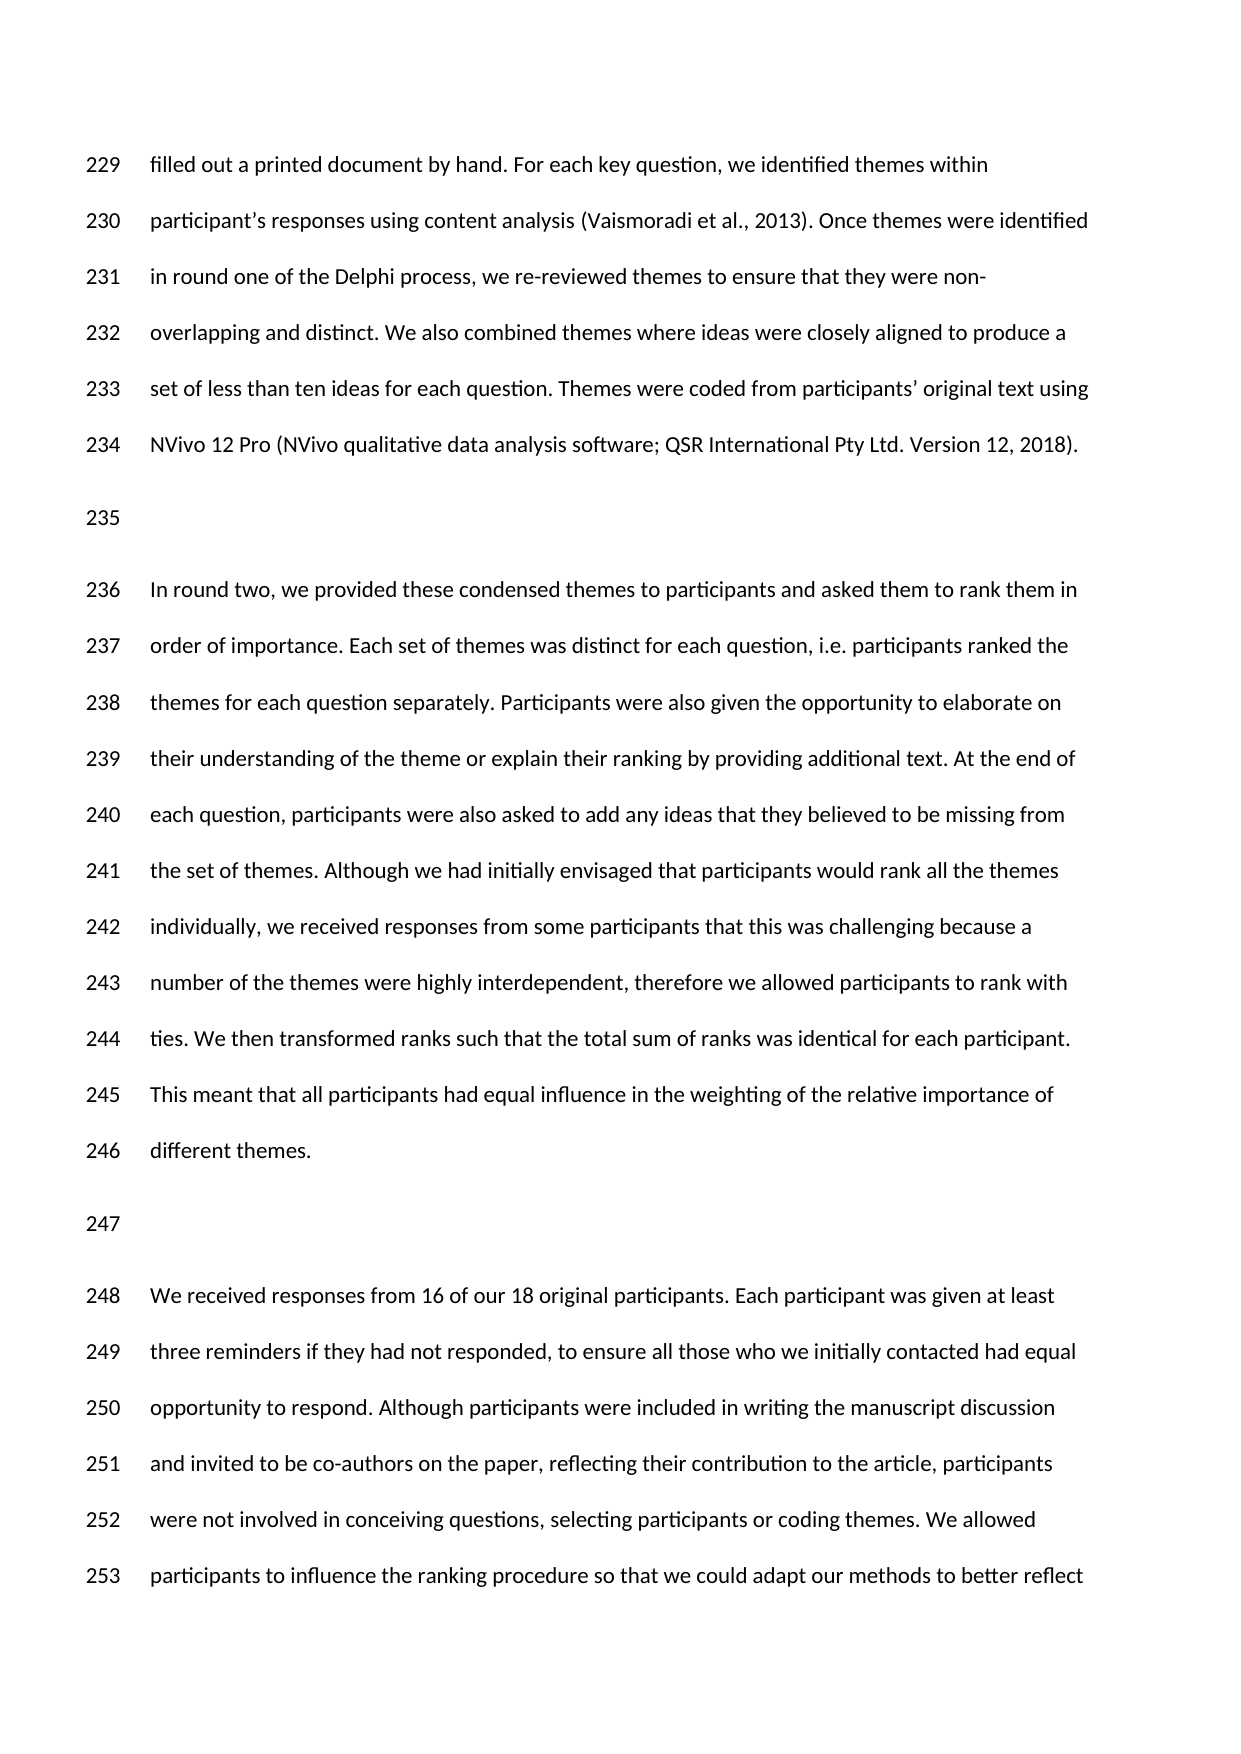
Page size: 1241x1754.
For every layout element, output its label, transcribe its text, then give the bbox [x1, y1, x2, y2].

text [150, 150, 1090, 458]
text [150, 1281, 1090, 1590]
text In round two, we provided these condensed themes to participants and asked them to rank them in order of importance. Each set of themes was distinct for each question, i.e. participants ranked the themes for each question separately. Participants were also given the opportunity to elaborate on their understanding of the theme or explain their ranking by providing additional text. At the end of each question, participants were also asked to add any ideas that they believed to be missing from the set of themes. Although we had initially envisaged that participants would rank all the themes individually, we received responses from some participants that this was challenging because a number of the themes were highly interdependent, therefore we allowed participants to rank with ties. We then transformed ranks such that the total sum of ranks was identical for each participant. This meant that all participants had equal influence in the weighting of the relative importance of different themes. [150, 576, 1090, 1164]
